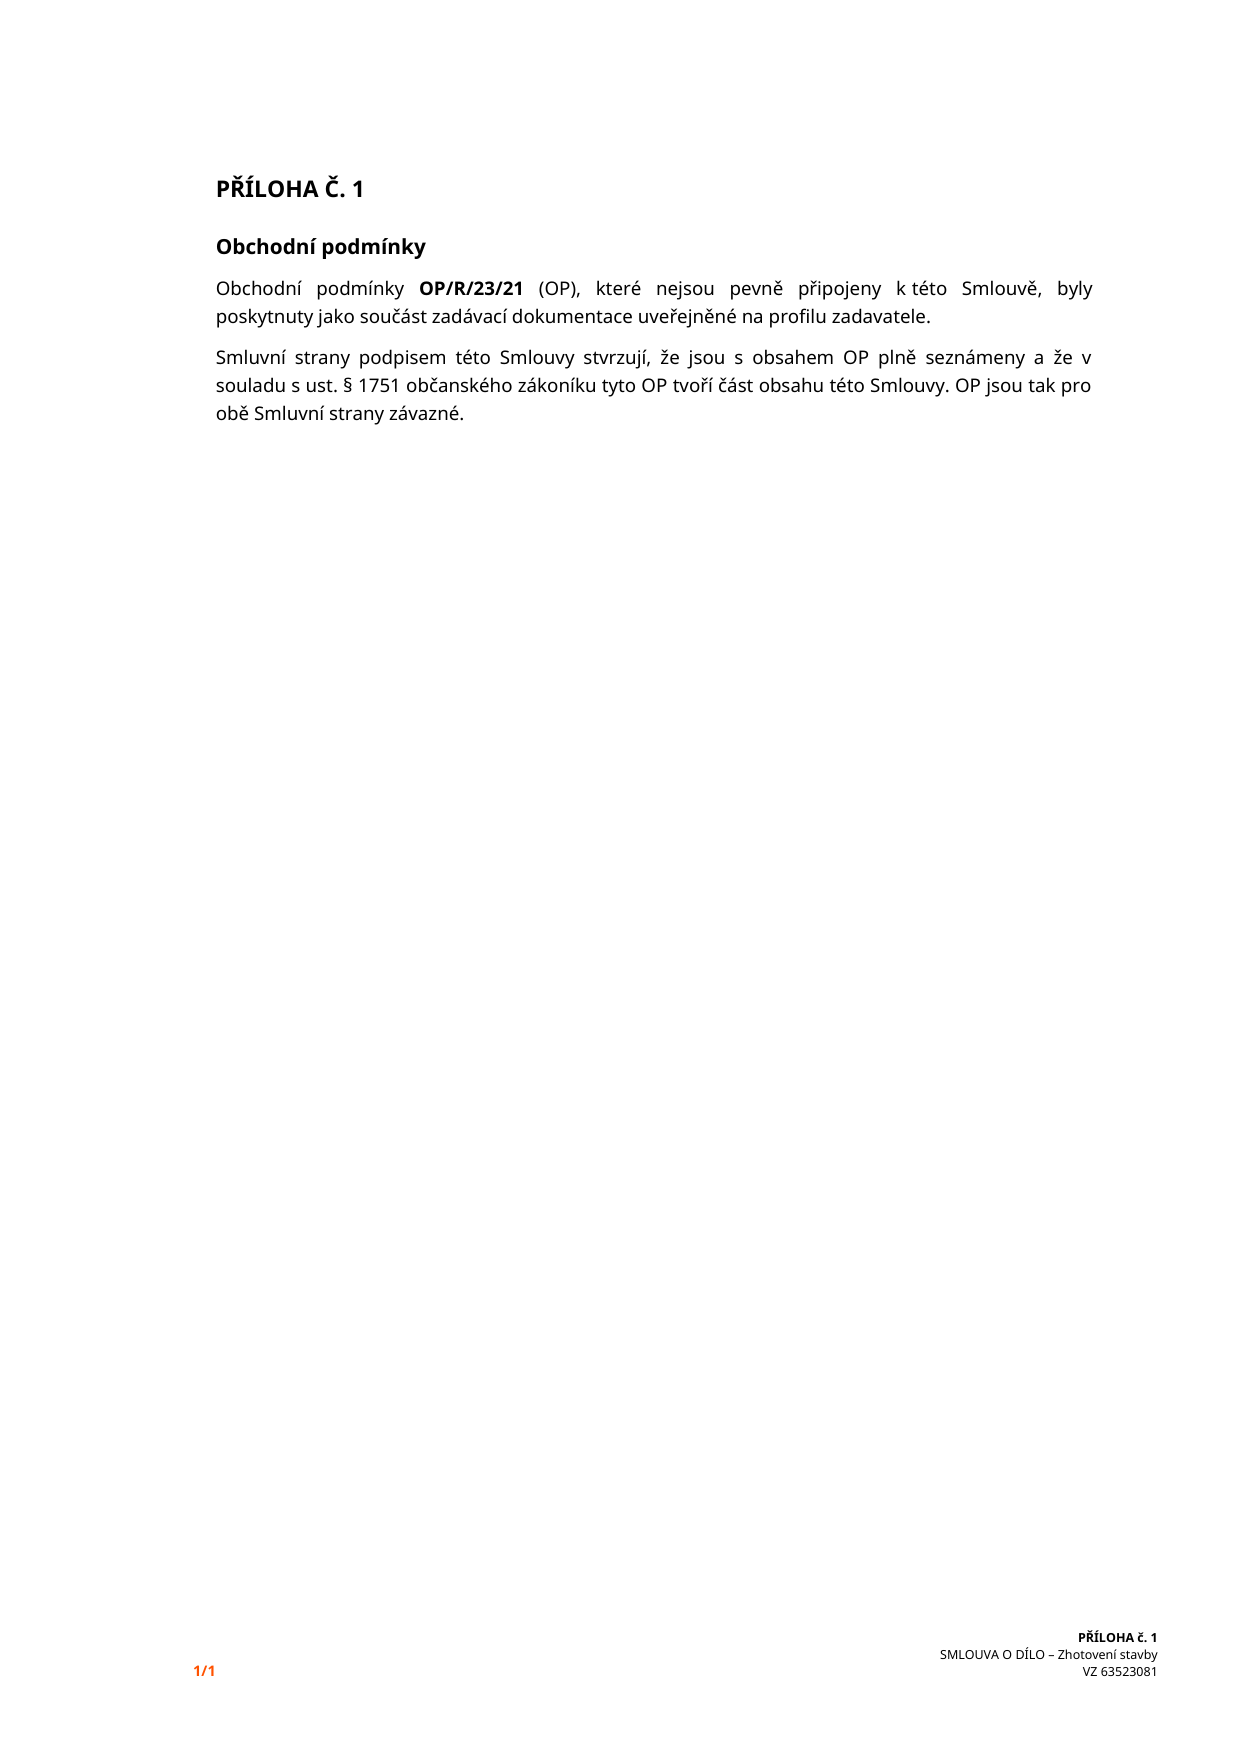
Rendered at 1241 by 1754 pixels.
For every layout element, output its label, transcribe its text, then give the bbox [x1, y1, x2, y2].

text Obchodní podmínky [216, 232, 1093, 260]
text Příloha č. 1 [216, 172, 1093, 204]
text Smluvní strany podpisem této Smlouvy stvrzují, že jsou s obsahem OP plně seznámeny a že v souladu s ust. § 1751 občanského zákoníku tyto OP tvoří část obsahu této Smlouvy. OP jsou tak pro obě Smluvní strany závazné. [216, 344, 1093, 426]
text Obchodní podmínky OP/R/23/21 (OP), které nejsou pevně připojeny k této Smlouvě, byly poskytnuty jako součást zadávací dokumentace uveřejněné na profilu zadavatele. [216, 276, 1093, 329]
